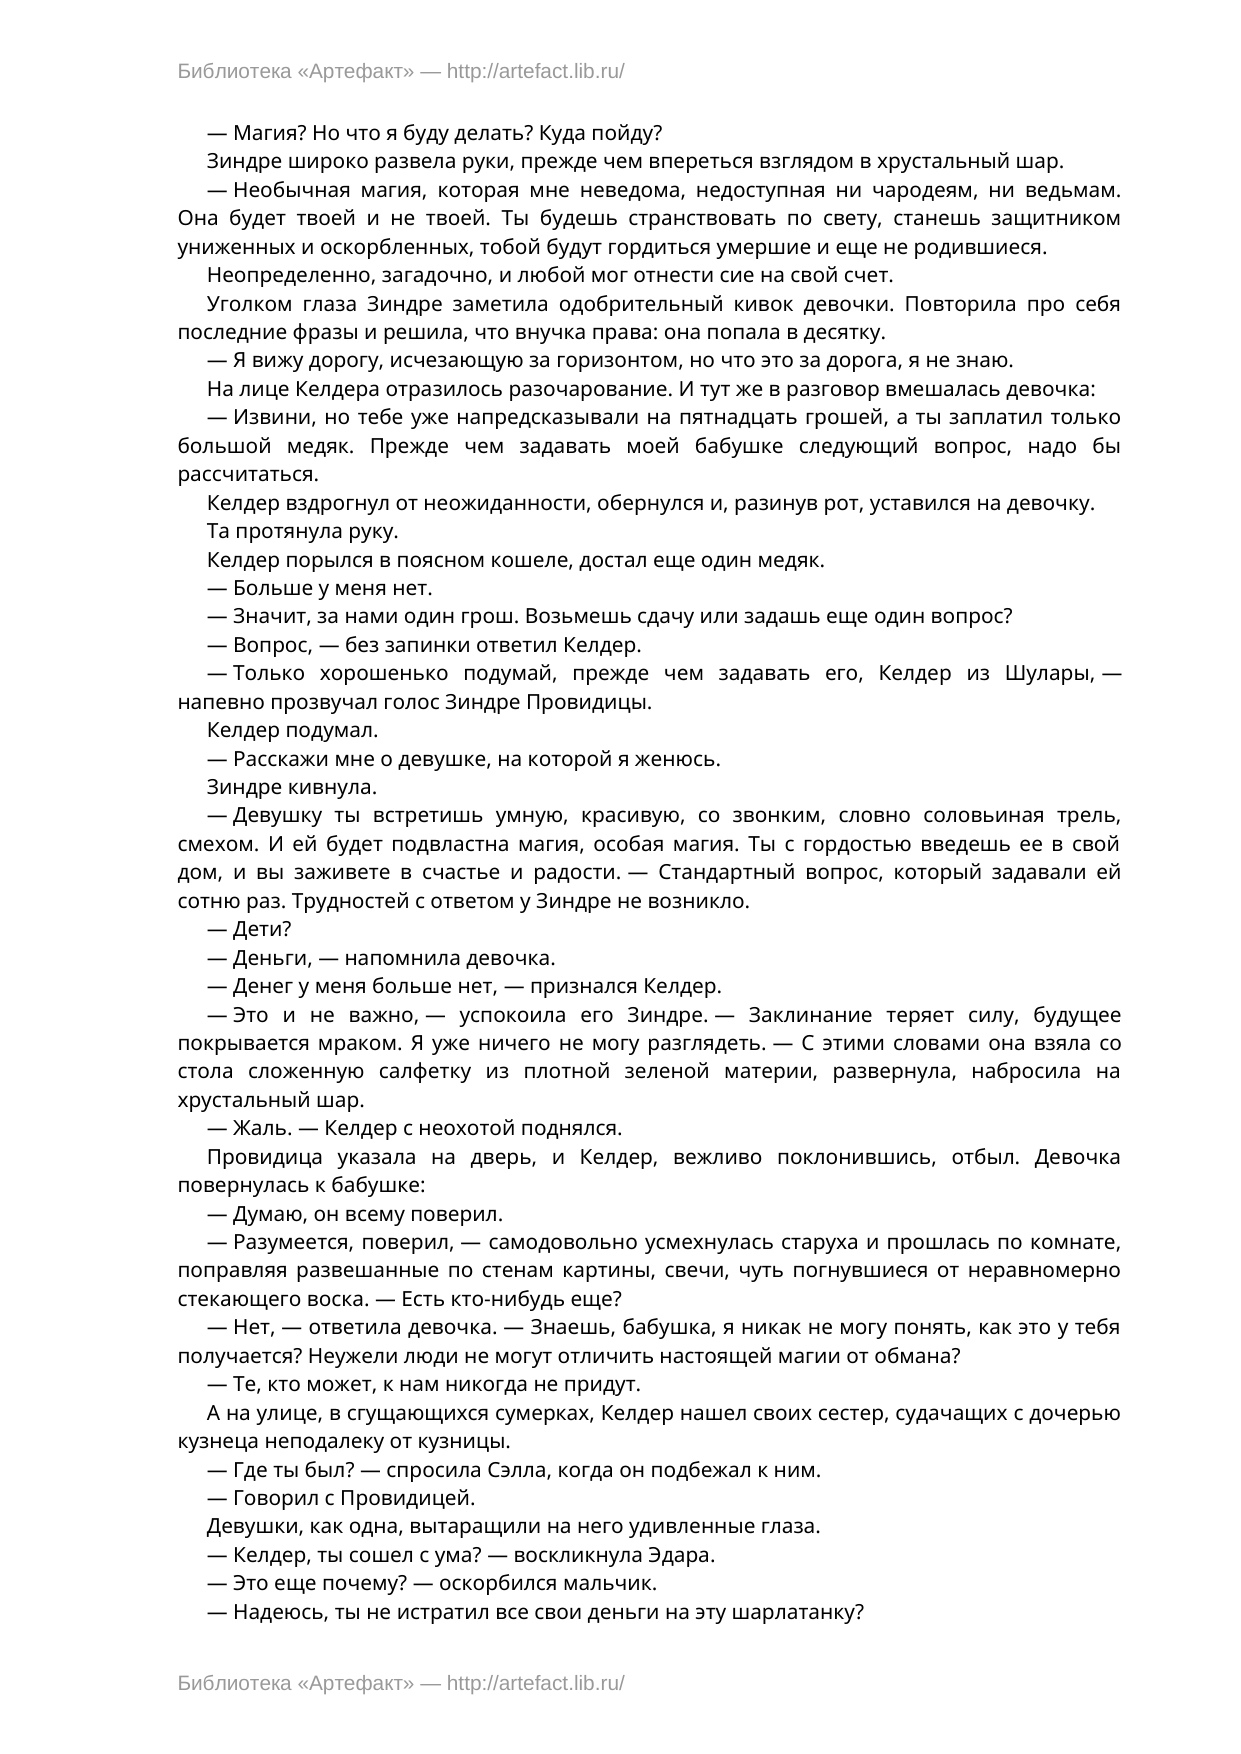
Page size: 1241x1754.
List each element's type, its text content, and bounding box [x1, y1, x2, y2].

text Уголком глаза Зиндре заметила одобрительный кивок девочки. Повторила про себя последние фразы и решила, что внучка права: она попала в десятку. [177, 289, 1122, 346]
text — Магия? Но что я буду делать? Куда пойду? [177, 118, 1122, 147]
text — Я вижу дорогу, исчезающую за горизонтом, но что это за дорога, я не знаю. [177, 346, 1122, 374]
text — Где ты был? — спросила Сэлла, когда он подбежал к ним. [177, 1455, 1122, 1483]
text А на улице, в сгущающихся сумерках, Келдер нашел своих сестер, судачащих с дочерью кузнеца неподалеку от кузницы. [177, 1398, 1122, 1455]
text Зиндре широко развела руки, прежде чем впереться взглядом в хрустальный шар. [177, 147, 1122, 175]
text Та протянула руку. [177, 516, 1122, 545]
text — Это и не важно, — успокоила его Зиндре. — Заклинание теряет силу, будущее покрывается мраком. Я уже ничего не могу разглядеть. — С этими словами она взяла со стола сложенную салфетку из плотной зеленой материи, развернула, набросила на хрустальный шар. [177, 1000, 1122, 1113]
text — Келдер, ты сошел с ума? — воскликнула Эдара. [177, 1540, 1122, 1568]
text — Вопрос, — без запинки ответил Келдер. [177, 630, 1122, 658]
text На лице Келдера отразилось разочарование. И тут же в разговор вмешалась девочка: [177, 374, 1122, 402]
text — Больше у меня нет. [177, 573, 1122, 602]
text — Извини, но тебе уже напредсказывали на пятнадцать грошей, а ты заплатил только большой медяк. Прежде чем задавать моей бабушке следующий вопрос, надо бы рассчитаться. [177, 402, 1122, 488]
text — Говорил с Провидицей. [177, 1483, 1122, 1512]
text — Необычная магия, которая мне неведома, недоступная ни чародеям, ни ведьмам. Она будет твоей и не твоей. Ты будешь странствовать по свету, станешь защитником униженных и оскорбленных, тобой будут гордиться умершие и еще не родившиеся. [177, 175, 1122, 260]
text Неопределенно, загадочно, и любой мог отнести сие на свой счет. [177, 260, 1122, 289]
text — Денег у меня больше нет, — признался Келдер. [177, 971, 1122, 1000]
text Провидица указала на дверь, и Келдер, вежливо поклонившись, отбыл. Девочка повернулась к бабушке: [177, 1142, 1122, 1199]
text — Думаю, он всему поверил. [177, 1199, 1122, 1227]
text — Только хорошенько подумай, прежде чем задавать его, Келдер из Шулары, — напевно прозвучал голос Зиндре Провидицы. [177, 658, 1122, 715]
text — Нет, — ответила девочка. — Знаешь, бабушка, я никак не могу понять, как это у тебя получается? Неужели люди не могут отличить настоящей магии от обмана? [177, 1312, 1122, 1369]
text — Надеюсь, ты не истратил все свои деньги на эту шарлатанку? [177, 1597, 1122, 1625]
text Девушки, как одна, вытаращили на него удивленные глаза. [177, 1512, 1122, 1540]
text — Те, кто может, к нам никогда не придут. [177, 1369, 1122, 1398]
text — Жаль. — Келдер с неохотой поднялся. [177, 1113, 1122, 1142]
text — Дети? [177, 914, 1122, 943]
text Келдер вздрогнул от неожиданности, обернулся и, разинув рот, уставился на девочку. [177, 488, 1122, 516]
text Келдер порылся в поясном кошеле, достал еще один медяк. [177, 545, 1122, 573]
text — Это еще почему? — оскорбился мальчик. [177, 1568, 1122, 1597]
text — Значит, за нами один грош. Возьмешь сдачу или задашь еще один вопрос? [177, 602, 1122, 630]
text — Девушку ты встретишь умную, красивую, со звонким, словно соловьиная трель, смехом. И ей будет подвластна магия, особая магия. Ты с гордостью введешь ее в свой дом, и вы заживете в счастье и радости. — Стандартный вопрос, который задавали ей сотню раз. Трудностей с ответом у Зиндре не возникло. [177, 801, 1122, 914]
text Зиндре кивнула. [177, 772, 1122, 801]
text — Расскажи мне о девушке, на которой я женюсь. [177, 744, 1122, 772]
text — Разумеется, поверил, — самодовольно усмехнулась старуха и прошлась по комнате, поправляя развешанные по стенам картины, свечи, чуть погнувшиеся от неравномерно стекающего воска. — Есть кто-нибудь еще? [177, 1227, 1122, 1312]
text Келдер подумал. [177, 715, 1122, 744]
text — Деньги, — напомнила девочка. [177, 943, 1122, 971]
